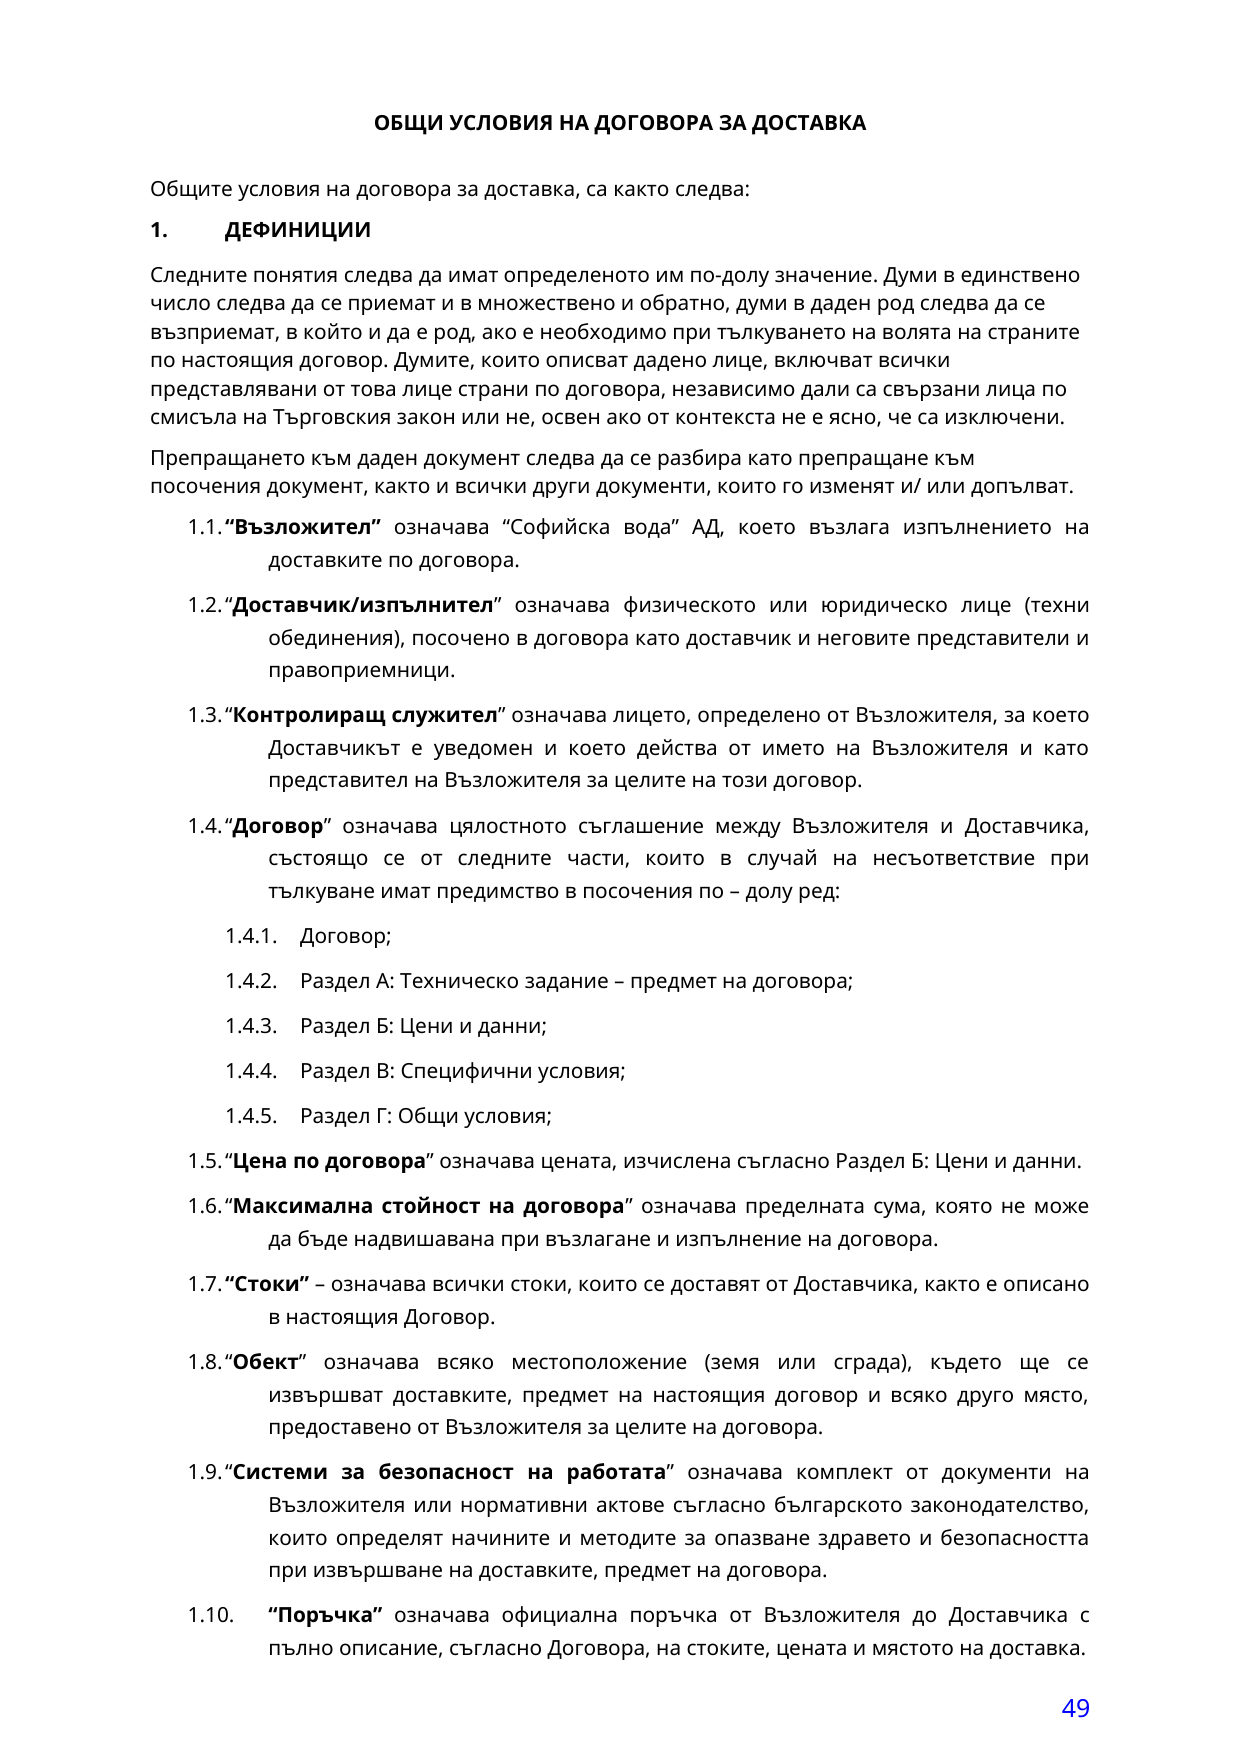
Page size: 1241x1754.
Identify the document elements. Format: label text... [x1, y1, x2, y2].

list “Контролиращ служител” означава лицето, определено от Възложителя, за което Доставчикът е уведомен и което действа от името на Възложителя и като представител на Възложителя за целите на този договор. [187, 700, 1090, 794]
list Раздел Б: Цени и данни; [225, 1011, 1090, 1040]
list ДЕФИНИЦИИ [150, 215, 1090, 243]
list Раздел А: Техническо задание – предмет на договора; [225, 966, 1090, 994]
list “Стоки” – означава всички стоки, които се доставят от Доставчика, както е описано в настоящия Договор. [187, 1269, 1090, 1330]
text Общите условия на договора за доставка, са както следва: [150, 174, 1090, 202]
list “Договор” означава цялостното съглашение между Възложителя и Доставчика, състоящо се от следните части, които в случай на несъответствие при тълкуване имат предимство в посочения по – долу ред: [187, 811, 1090, 904]
list Раздел Г: Общи условия; [225, 1101, 1090, 1130]
list “Доставчик/изпълнител” означава физическото или юридическо лице (техни обединения), посочено в договора като доставчик и неговите представители и правоприемници. [187, 590, 1090, 684]
list Договор; [225, 921, 1090, 949]
text Препращането към даден документ следва да се разбира като препращане към посочения документ, както и всички други документи, които го изменят и/ или допълват. [150, 443, 1090, 500]
list “Поръчка” означава официална поръчка от Възложителя до Доставчика с пълно описание, съгласно Договора, на стоките, цената и мястото на доставка. [187, 1600, 1090, 1661]
text Следните понятия следва да имат определеното им по-долу значение. Думи в единствено число следва да се приемат и в множествено и обратно, думи в даден род следва да се възприемат, в който и да е род, ако е необходимо при тълкуването на волята на страните по настоящия договор. Думите, които описват дадено лице, включват всички представлявани от това лице страни по договора, независимо дали са свързани лица по смисъла на Търговския закон или не, освен ако от контекста не е ясно, че са изключени. [150, 260, 1090, 431]
list “Възложител” означава “Софийска вода” АД, което възлага изпълнението на доставките по договора. [187, 512, 1090, 573]
list “Цена по договора” означава цената, изчислена съгласно Раздел Б: Цени и данни. [187, 1147, 1090, 1175]
text ОБЩИ УСЛОВИЯ НА ДОГОВОРА ЗА ДОСТАВКА [150, 108, 1090, 136]
list “Обект” означава всяко местоположение (земя или сграда), където ще се извършват доставките, предмет на настоящия договор и всяко друго място, предоставено от Възложителя за целите на договора. [187, 1347, 1090, 1441]
list “Максимална стойност на договора” означава пределната сума, която не може да бъде надвишавана при възлагане и изпълнение на договора. [187, 1192, 1090, 1253]
list “Системи за безопасност на работата” означава комплект от документи на Възложителя или нормативни актове съгласно българското законодателство, които определят начините и методите за опазване здравето и безопасността при извършване на доставките, предмет на договора. [187, 1457, 1090, 1584]
list Раздел В: Специфични условия; [225, 1056, 1090, 1085]
